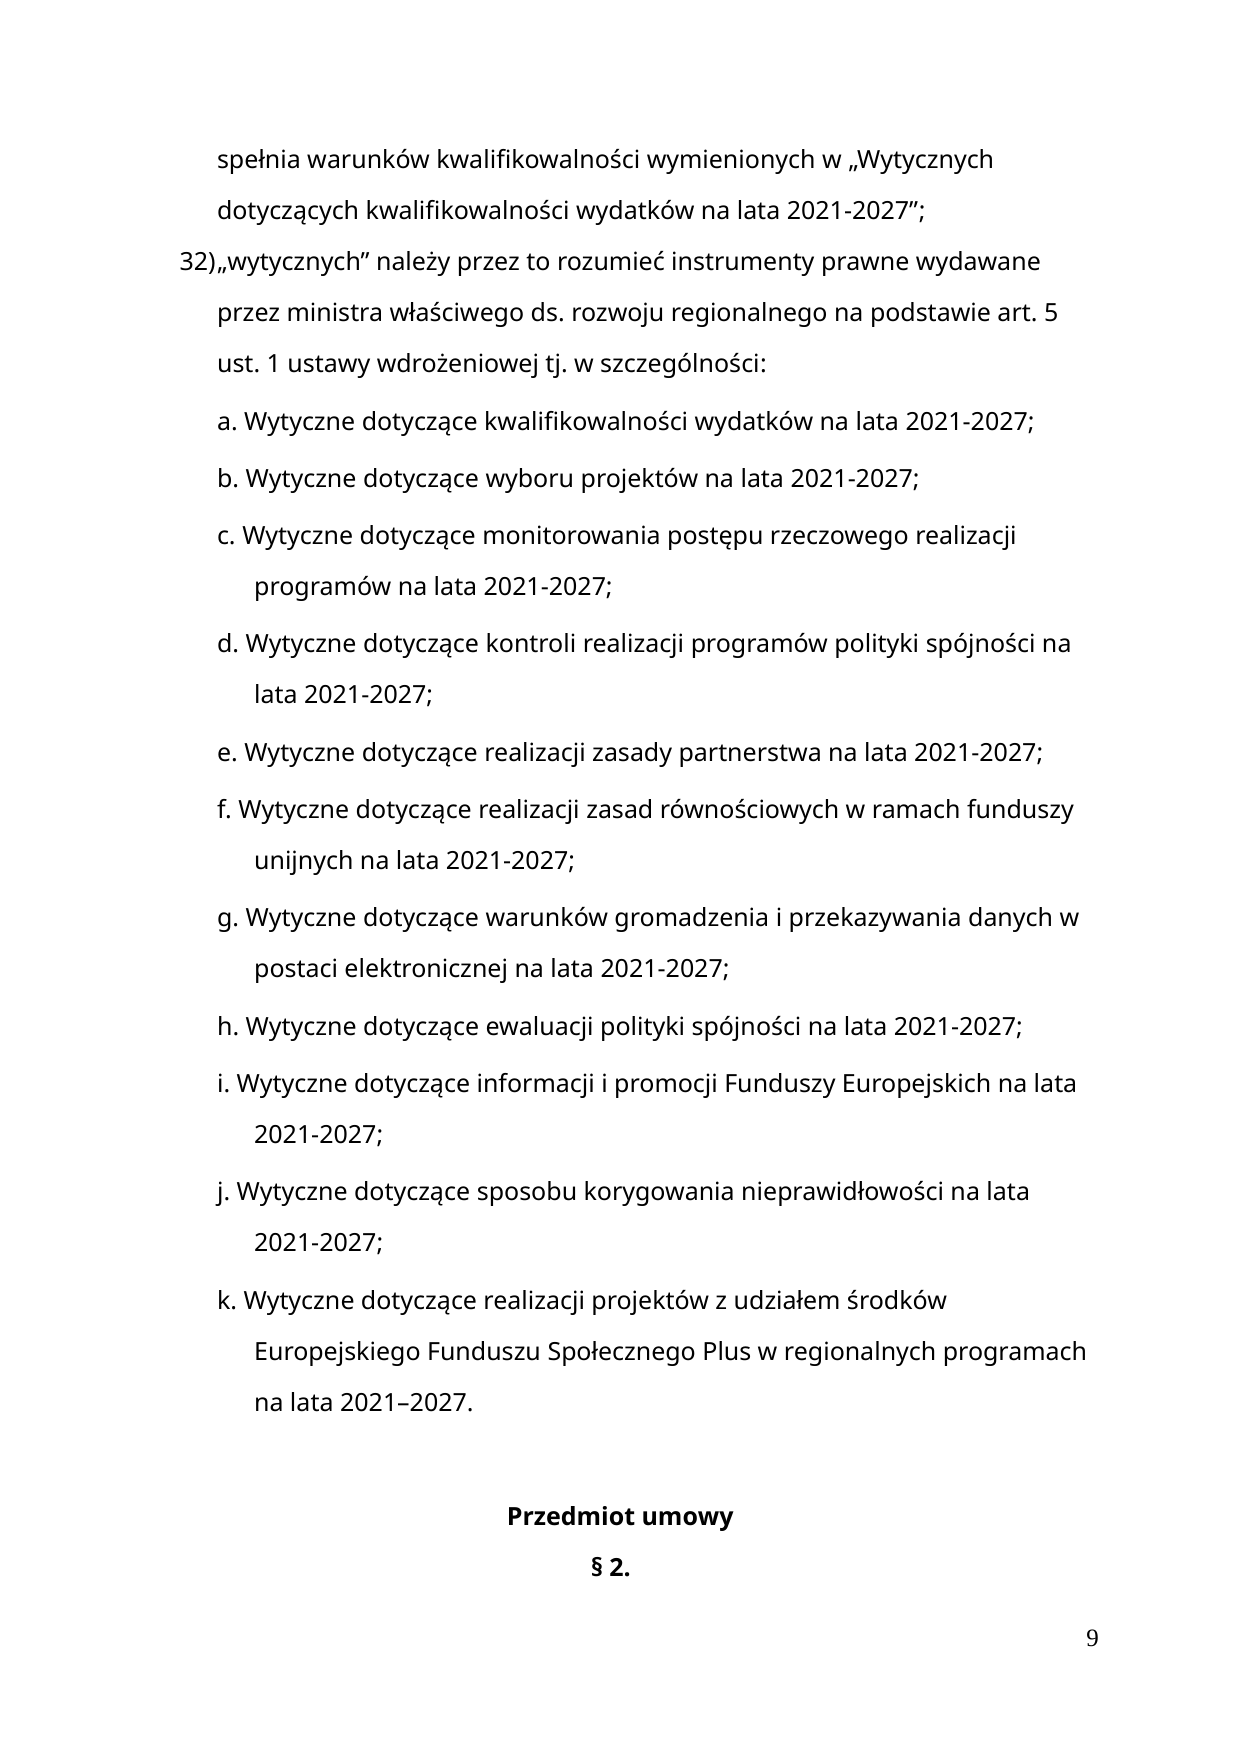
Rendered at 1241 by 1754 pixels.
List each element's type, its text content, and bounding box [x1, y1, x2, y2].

text k. Wytyczne dotyczące realizacji projektów z udziałem środków Europejskiego Funduszu Społecznego Plus w regionalnych programach na lata 2021–2027. [217, 1282, 1098, 1418]
text Przedmiot umowy [142, 1499, 1098, 1533]
text c. Wytyczne dotyczące monitorowania postępu rzeczowego realizacji programów na lata 2021-2027; [217, 518, 1098, 603]
text h. Wytyczne dotyczące ewaluacji polityki spójności na lata 2021-2027; [217, 1008, 1098, 1042]
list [179, 142, 1098, 227]
text i. Wytyczne dotyczące informacji i promocji Funduszy Europejskich na lata 2021-2027; [217, 1066, 1098, 1151]
list „wytycznych” należy przez to rozumieć instrumenty prawne wydawane przez ministra właściwego ds. rozwoju regionalnego na podstawie art. 5 ust. 1 ustawy wdrożeniowej tj. w szczególności: [179, 244, 1098, 380]
text f. Wytyczne dotyczące realizacji zasad równościowych w ramach funduszy unijnych na lata 2021-2027; [217, 792, 1098, 877]
text b. Wytyczne dotyczące wyboru projektów na lata 2021-2027; [217, 461, 1098, 494]
text j. Wytyczne dotyczące sposobu korygowania nieprawidłowości na lata 2021-2027; [217, 1174, 1098, 1259]
text d. Wytyczne dotyczące kontroli realizacji programów polityki spójności na lata 2021-2027; [217, 626, 1098, 711]
text g. Wytyczne dotyczące warunków gromadzenia i przekazywania danych w postaci elektronicznej na lata 2021-2027; [217, 900, 1098, 985]
text e. Wytyczne dotyczące realizacji zasady partnerstwa na lata 2021-2027; [217, 734, 1098, 768]
text a. Wytyczne dotyczące kwalifikowalności wydatków na lata 2021-2027; [217, 403, 1098, 437]
